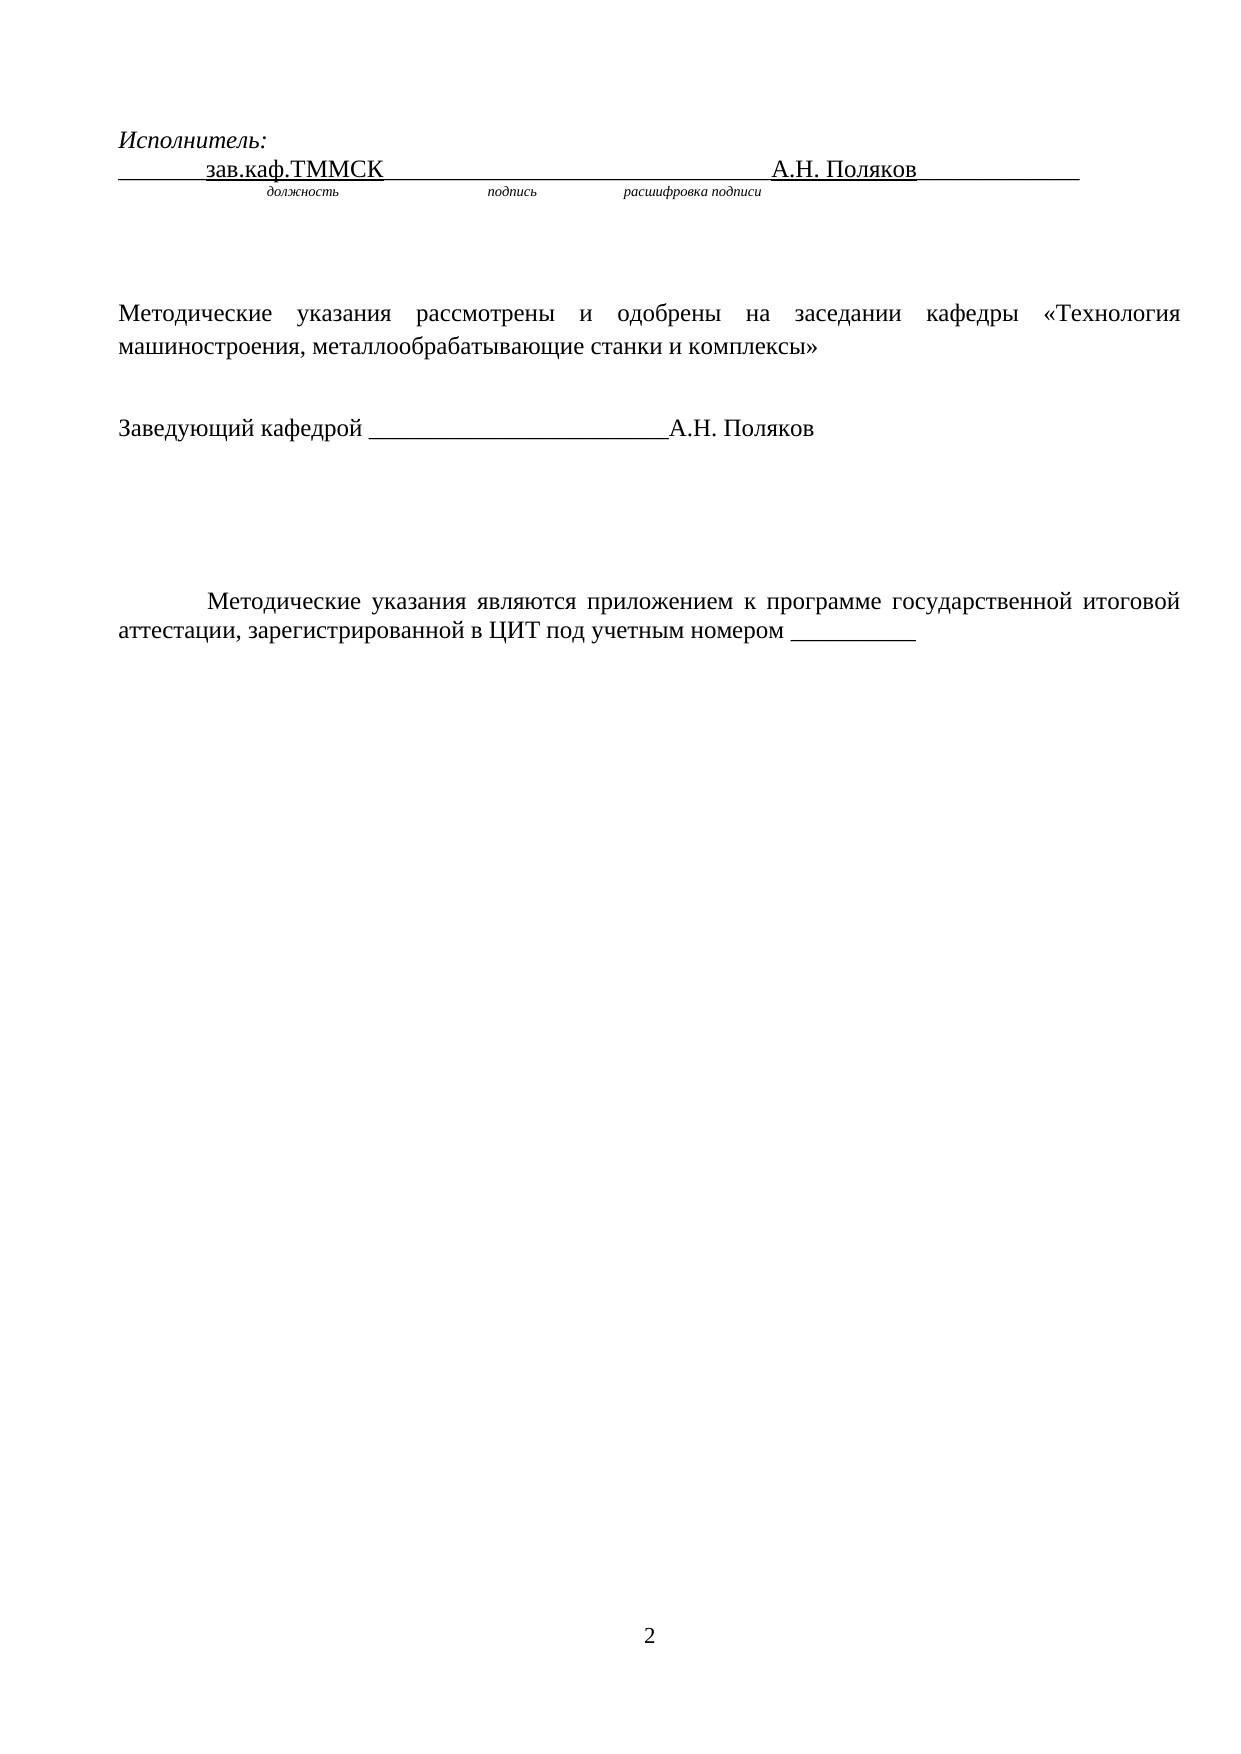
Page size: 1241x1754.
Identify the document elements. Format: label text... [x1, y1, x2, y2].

text Методические указания рассмотрены и одобрены на заседании кафедры «Технология машиностроения, металлообрабатывающие станки и комплексы» [118, 298, 1181, 359]
text Методические указания являются приложением к программе государственной итоговой аттестации, зарегистрированной в ЦИТ под учетным номером __________ [118, 586, 1181, 643]
text _______зав.каф.ТММСК_______________________________А.Н. Поляков_____________ [118, 154, 1181, 183]
text Заведующий кафедрой ________________________А.Н. Поляков [118, 413, 1181, 442]
text Исполнитель: [118, 125, 1181, 154]
text должность подпись расшифровка подписи [118, 183, 1181, 212]
